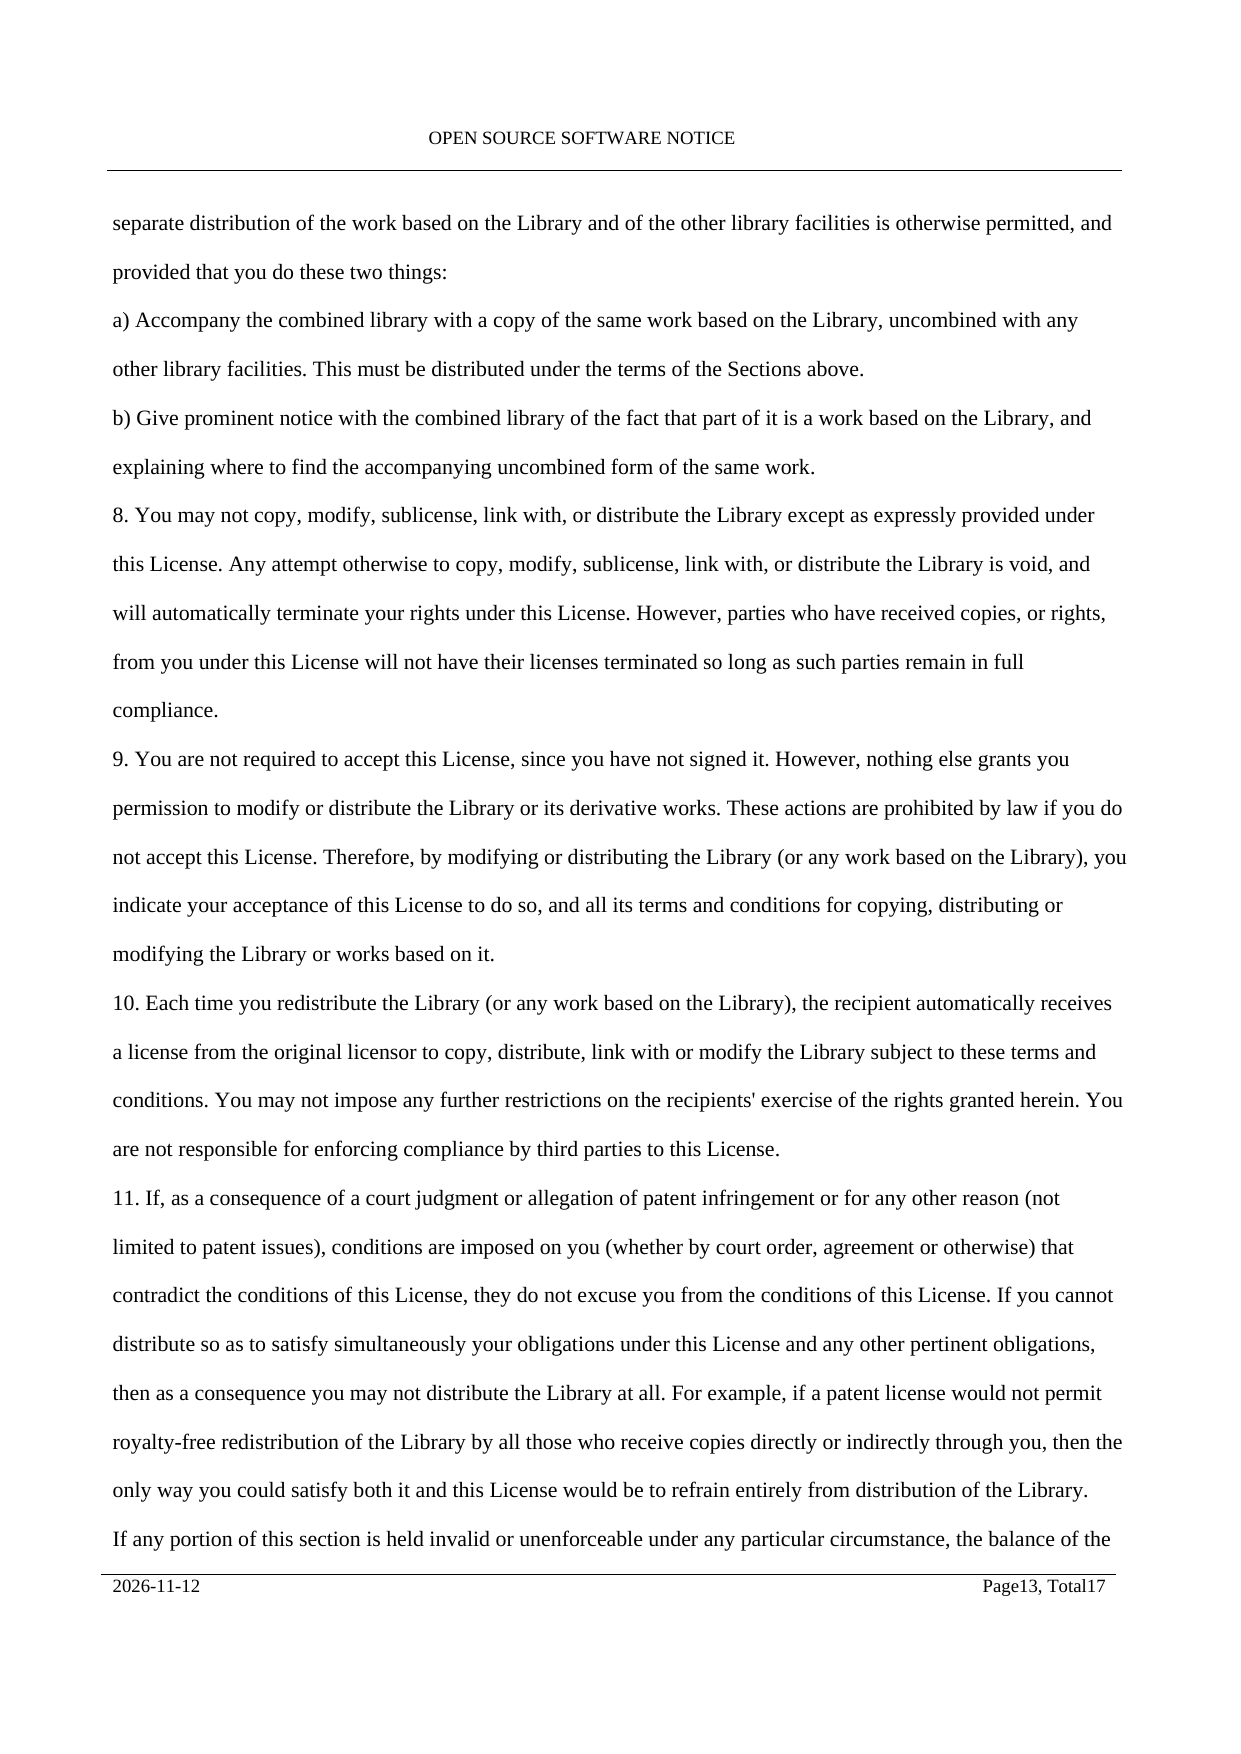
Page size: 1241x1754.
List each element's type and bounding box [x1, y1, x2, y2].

text [112, 206, 1128, 1555]
